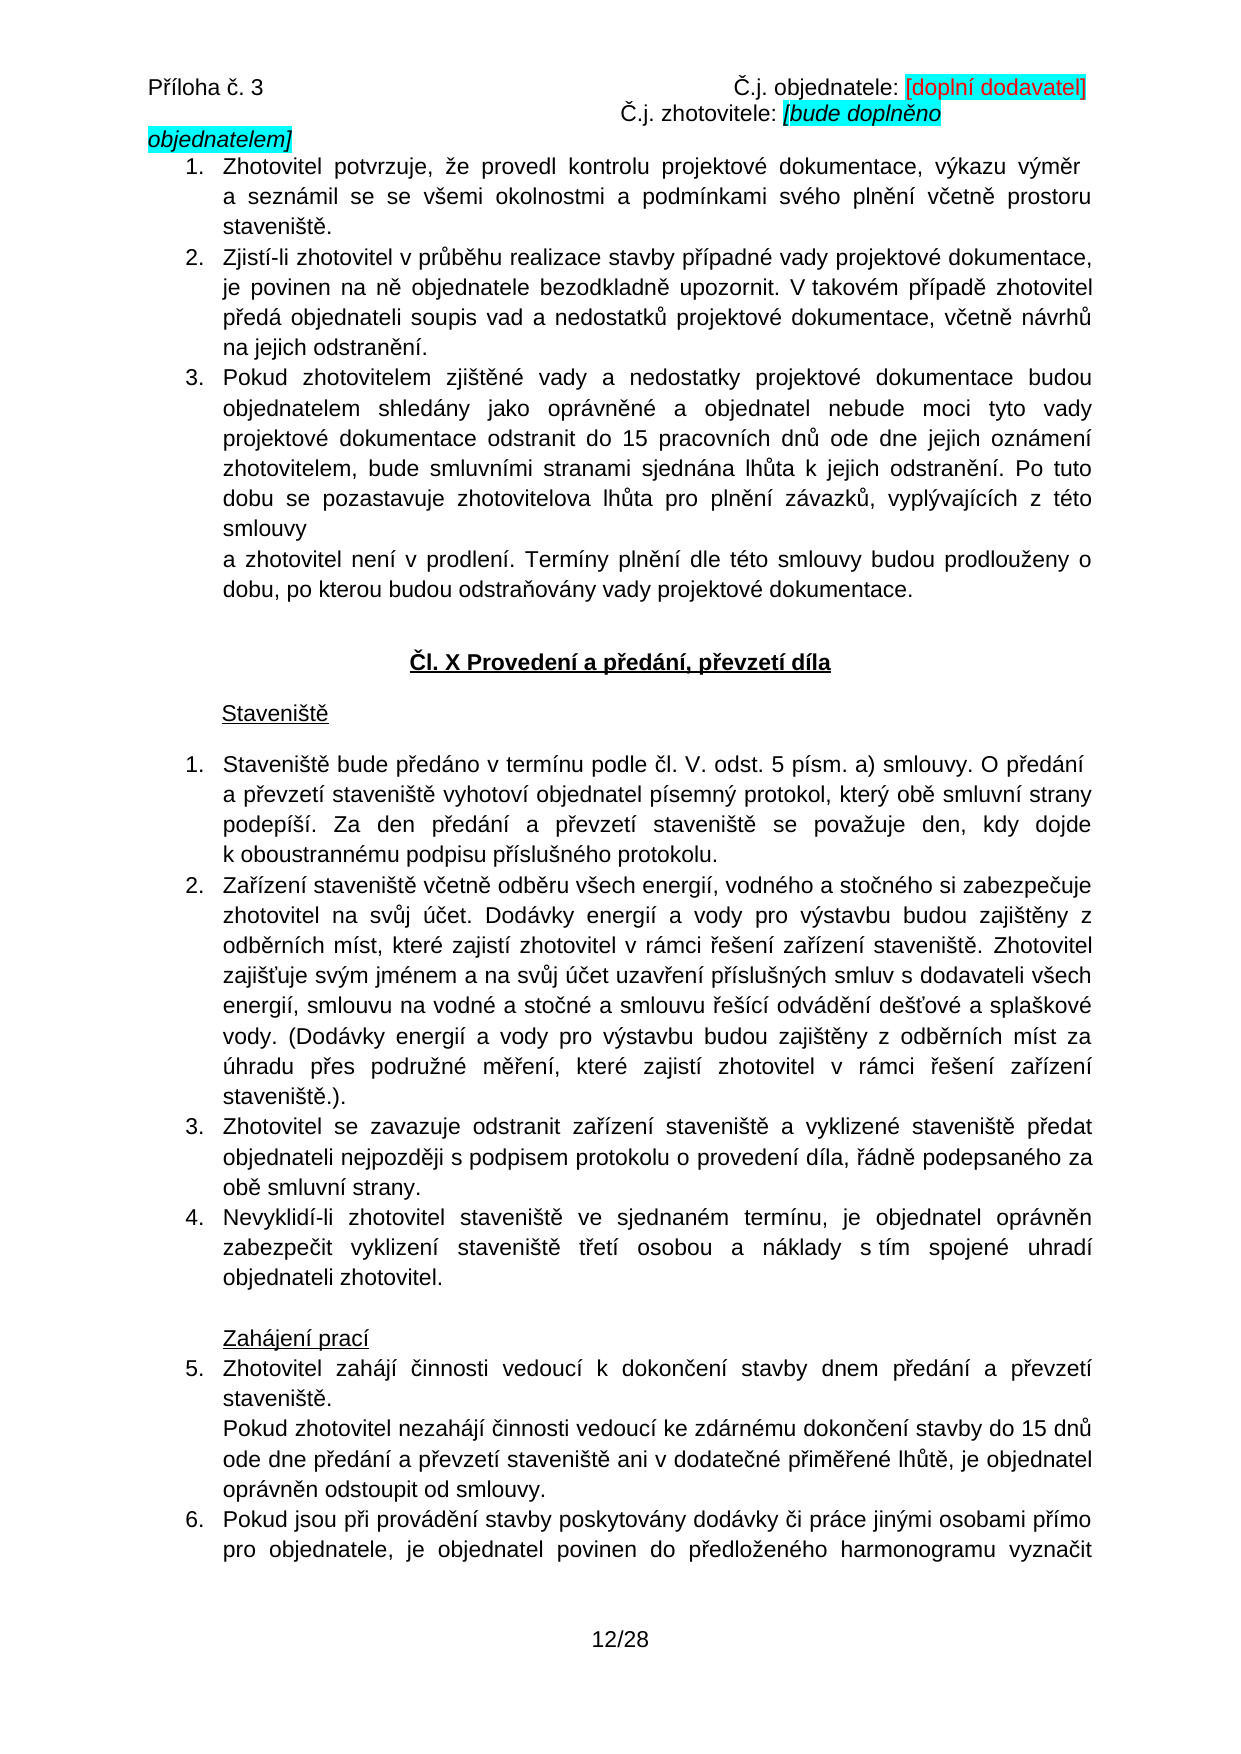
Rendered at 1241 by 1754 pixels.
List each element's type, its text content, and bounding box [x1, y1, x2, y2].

list Zhotovitel zahájí činnosti vedoucí k dokončení stavby dnem předání a převzetí staveniště. Pokud zhotovitel nezahájí činnosti vedoucí ke zdárnému dokončení stavby do 15 dnů ode dne předání a převzetí staveniště ani v dodatečné přiměřené lhůtě, je objednatel oprávněn odstoupit od smlouvy. [185, 1355, 1093, 1502]
list Nevyklidí-li zhotovitel staveniště ve sjednaném termínu, je objednatel oprávněn zabezpečit vyklizení staveniště třetí osobou a náklady s tím spojené uhradí objednateli zhotovitel. [185, 1204, 1093, 1291]
list Zahájení prací [223, 1325, 1093, 1351]
list Pokud zhotovitelem zjištěné vady a nedostatky projektové dokumentace budou objednatelem shledány jako oprávněné a objednatel nebude moci tyto vady projektové dokumentace odstranit do 15 pracovních dnů ode dne jejich oznámení zhotovitelem, bude smluvními stranami sjednána lhůta k jejich odstranění. Po tuto dobu se pozastavuje zhotovitelova lhůta pro plnění závazků, vyplývajících z této smlouvy a zhotovitel není v prodlení. Termíny plnění dle této smlouvy budou prodlouženy o dobu, po kterou budou odstraňovány vady projektové dokumentace. [185, 364, 1093, 602]
list Staveniště bude předáno v termínu podle čl. V. odst. 5 písm. a) smlouvy. O předání a převzetí staveniště vyhotoví objednatel písemný protokol, který obě smluvní strany podepíší. Za den předání a převzetí staveniště se považuje den, kdy dojde k oboustrannému podpisu příslušného protokolu. [185, 751, 1093, 868]
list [185, 1506, 1093, 1562]
list Zhotovitel se zavazuje odstranit zařízení staveniště a vyklizené staveniště předat objednateli nejpozději s podpisem protokolu o provedení díla, řádně podepsaného za obě smluvní strany. [185, 1113, 1093, 1200]
list Zhotovitel potvrzuje, že provedl kontrolu projektové dokumentace, výkazu výměr a seznámil se se všemi okolnostmi a podmínkami svého plnění včetně prostoru staveniště. [185, 153, 1093, 239]
text Staveniště [148, 700, 1093, 726]
list Zjistí-li zhotovitel v průběhu realizace stavby případné vady projektové dokumentace, je povinen na ně objednatele bezodkladně upozornit. V takovém případě zhotovitel předá objednateli soupis vad a nedostatků projektové dokumentace, včetně návrhů na jejich odstranění. [185, 243, 1093, 360]
text Čl. X Provedení a předání, převzetí díla [148, 649, 1093, 675]
list Zařízení staveniště včetně odběru všech energií, vodného a stočného si zabezpečuje zhotovitel na svůj účet. Dodávky energií a vody pro výstavbu budou zajištěny z odběrních míst, které zajistí zhotovitel v rámci řešení zařízení staveniště. Zhotovitel zajišťuje svým jménem a na svůj účet uzavření příslušných smluv s dodavateli všech energií, smlouvu na vodné a stočné a smlouvu řešící odvádění dešťové a splaškové vody. (Dodávky energií a vody pro výstavbu budou zajištěny z odběrních míst za úhradu přes podružné měření, které zajistí zhotovitel v rámci řešení zařízení staveniště.). [185, 872, 1093, 1109]
